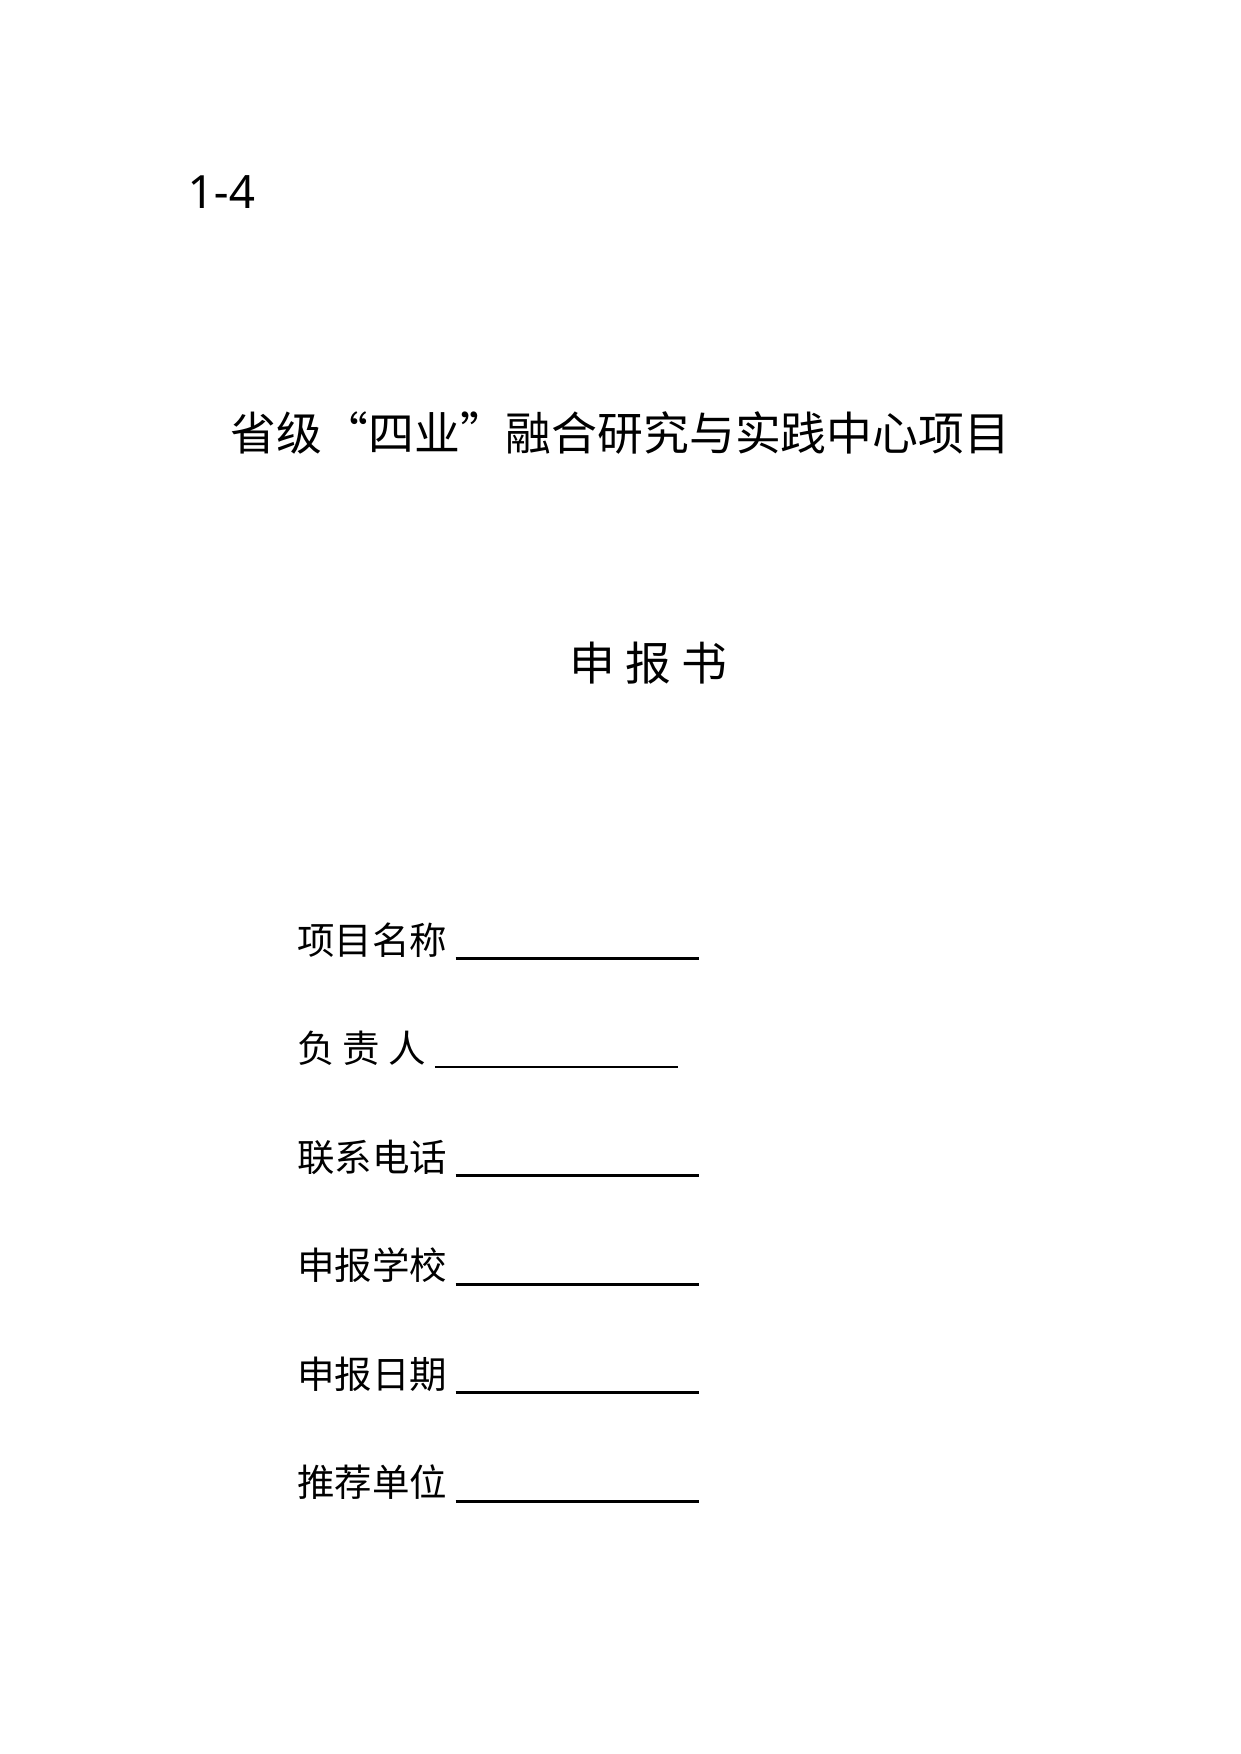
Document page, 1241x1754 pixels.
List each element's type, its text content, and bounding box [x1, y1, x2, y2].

text 省级“四业”融合研究与实践中心项目 [187, 382, 1053, 479]
text 申报日期 [297, 1345, 987, 1399]
text 负 责 人 [297, 1019, 987, 1073]
text 项目名称 [297, 911, 987, 965]
text 1-4 [187, 162, 1053, 220]
text 申 报 书 [187, 612, 1053, 710]
text 联系电话 [297, 1128, 987, 1182]
text 申报学校 [297, 1236, 987, 1290]
text 推荐单位 [297, 1453, 987, 1507]
